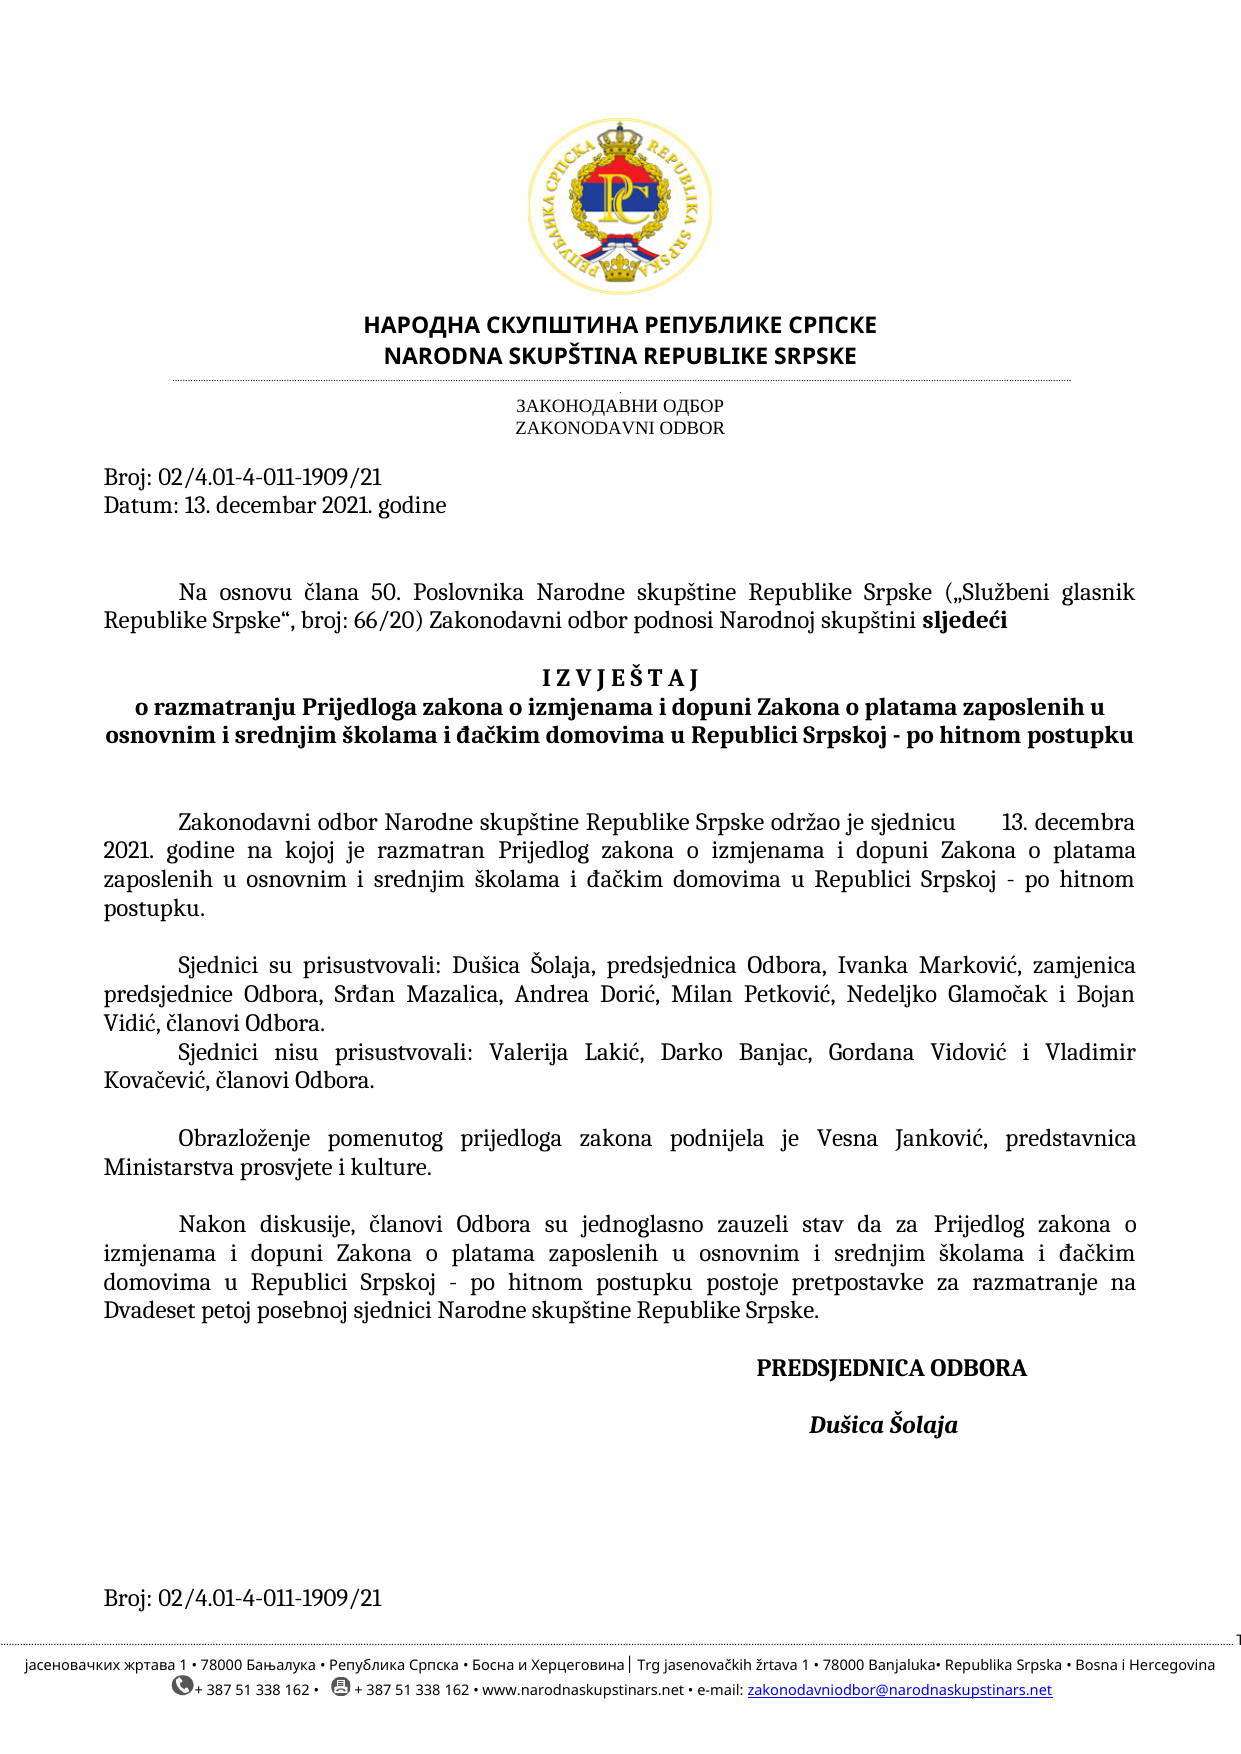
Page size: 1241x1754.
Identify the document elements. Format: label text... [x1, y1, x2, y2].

text o razmatranju Prijedloga zakona o izmjenama i dopuni Zakona o platama zaposlenih u osnovnim i srednjim školama i đačkim domovima u Republici Srpskoj - po hitnom postupku [103, 692, 1137, 750]
text Nakon diskusije, članovi Odbora su jednoglasno zauzeli stav da za Prijedlog zakona o izmjenama i dopuni Zakona o platama zaposlenih u osnovnim i srednjim školama i đačkim domovima u Republici Srpskoj - po hitnom postupku postoje pretpostavke za razmatranje na Dvadeset petoj posebnoj sjednici Narodne skupštine Republike Srpske. [103, 1210, 1137, 1325]
text Sjednici su prisustvovali: Dušica Šolaja, predsjednica Odbora, Ivanka Marković, zamjenica predsjednice Odbora, Srđan Mazalica, Andrea Dorić, Milan Petković, Nedeljko Glamočak i Bojan Vidić, članovi Odbora. [103, 951, 1137, 1037]
text Broj: 02/4.01-4-011-1909/21 [103, 462, 1137, 491]
text Obrazloženje pomenutog prijedloga zakona podnijela je Vesna Janković, predstavnica Ministarstva prosvjete i kulture. [103, 1124, 1137, 1181]
text Broj: 02/4.01-4-011-1909/21 [103, 1584, 1137, 1612]
text Dušica Šolaja [103, 1411, 1137, 1440]
text PREDSJEDNICA ODBORA [103, 1354, 1137, 1382]
text Na osnovu člana 50. Poslovnika Narodne skupštine Republike Srpske („Službeni glasnik Republike Srpske“, broj: 66/20) Zakonodavni odbor podnosi Narodnoj skupštini sljedeći [103, 577, 1137, 635]
text Datum: 13. decembar 2021. godine [103, 491, 1137, 520]
text Zakonodavni odbor Narodne skupštine Republike Srpske održao je sjednicu 13. decembra 2021. godine na kojoj je razmatran Prijedlog zakona o izmjenama i dopuni Zakona o platama zaposlenih u osnovnim i srednjim školama i đačkim domovima u Republici Srpskoj - po hitnom postupku. [103, 807, 1137, 922]
text Sjednici nisu prisustvovali: Valerija Lakić, Darko Banjac, Gordana Vidović i Vladimir Kovačević, članovi Odbora. [103, 1037, 1137, 1095]
text I Z V J E Š T A J [103, 664, 1137, 692]
